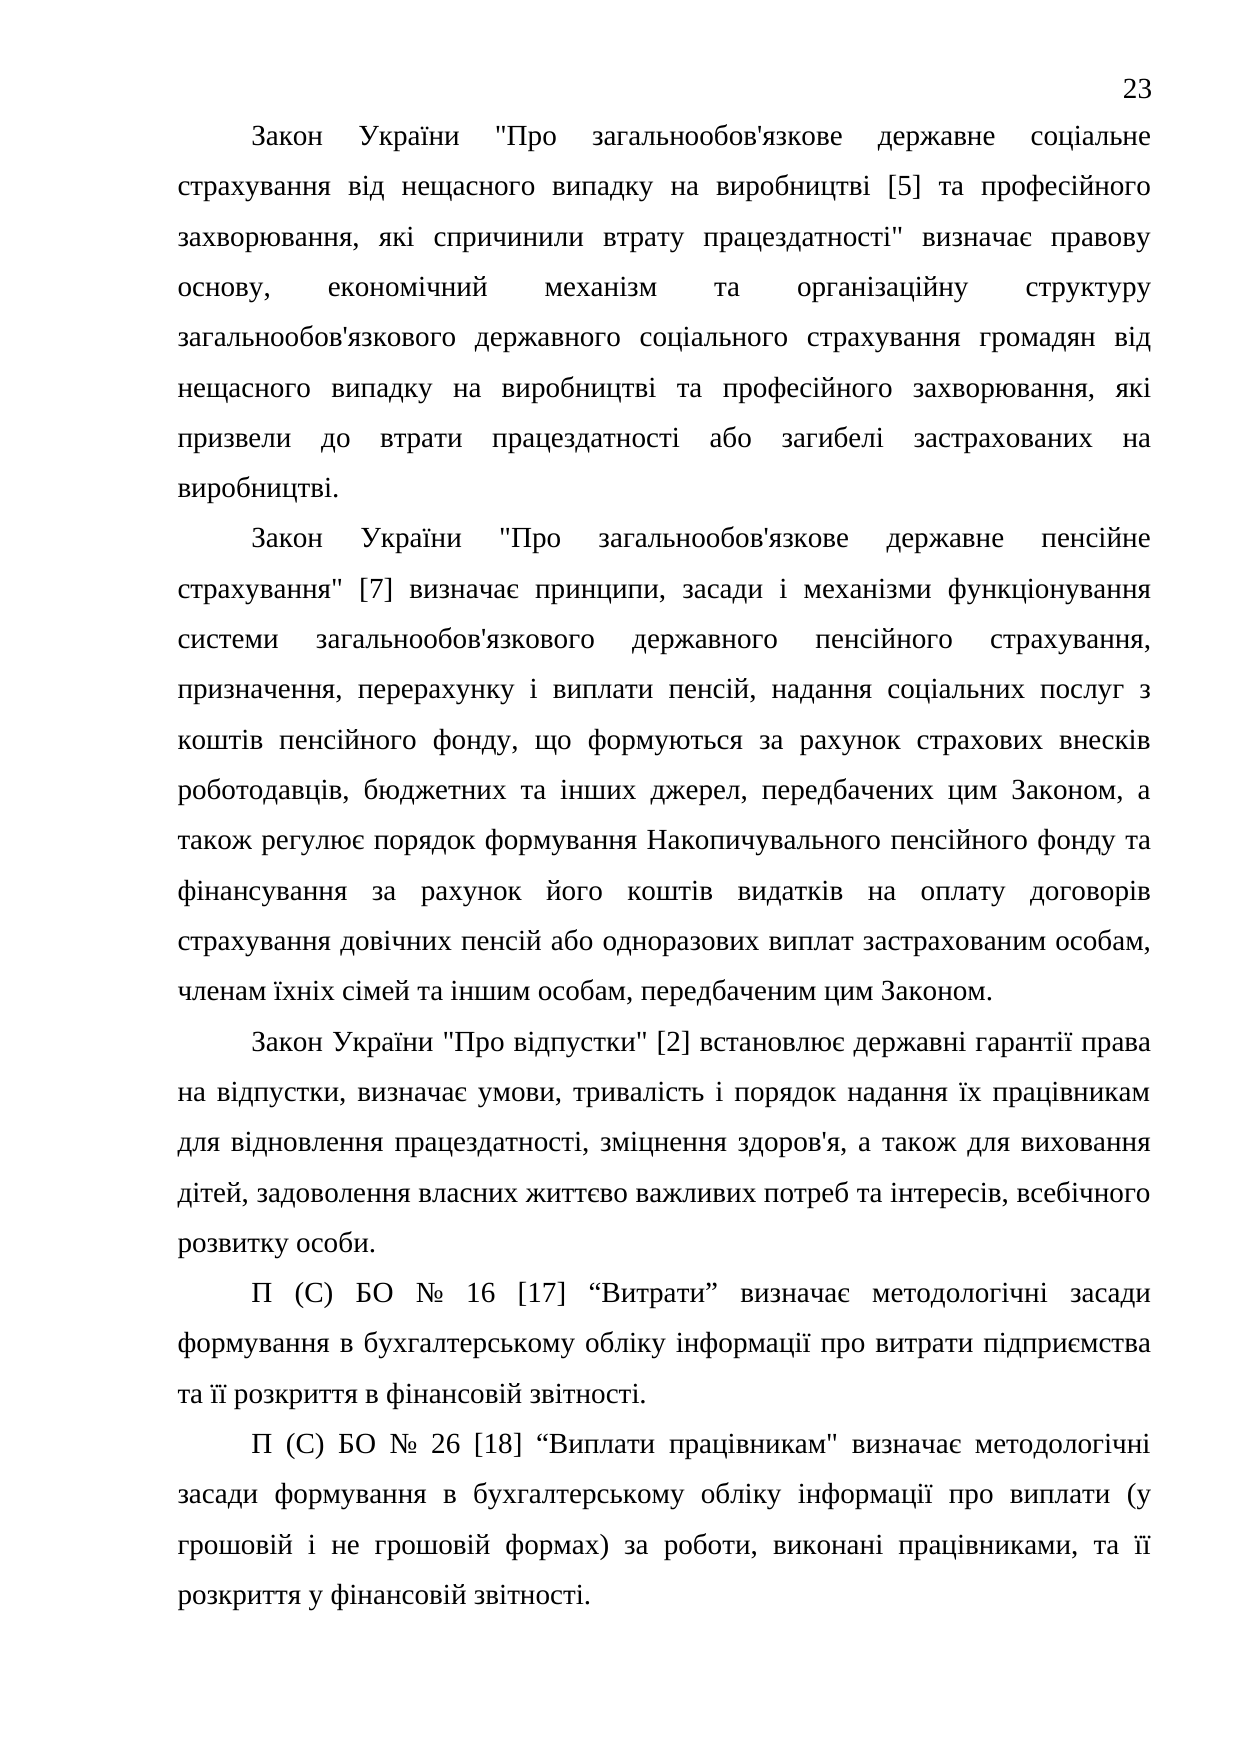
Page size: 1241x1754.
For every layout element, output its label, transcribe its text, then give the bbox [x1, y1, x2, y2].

text П (С) БО № 26 [18] “Виплати працівникам" визначає методологічні засади формування в бухгалтерському обліку інформації про виплати (у грошовій і не грошовій формах) за роботи, виконані працівниками, та її розкриття у фінансовій звітності. [177, 1426, 1152, 1611]
text Закон України "Про загальнообов'язкове державне пенсійне страхування" [7] визначає принципи, засади і механізми функціонування системи загальнообов'язкового державного пенсійного страхування, призначення, перерахунку і виплати пенсій, надання соціальних послуг з коштів пенсійного фонду, що формуються за рахунок страхових внесків роботодавців, бюджетних та інших джерел, передбачених цим Законом, а також регулює порядок формування Накопичувального пенсійного фонду та фінансування за рахунок його коштів видатків на оплату договорів страхування довічних пенсій або одноразових виплат застрахованим особам, членам їхніх сімей та іншим особам, передбаченим цим Законом. [177, 521, 1152, 1007]
text Закон України "Про відпустки" [2] встановлює державні гарантії права на відпустки, визначає умови, тривалість і порядок надання їх працівникам для відновлення працездатності, зміцнення здоров'я, а також для виховання дітей, задоволення власних життєво важливих потреб та інтересів, всебічного розвитку особи. [177, 1024, 1152, 1258]
text Закон України "Про загальнообов'язкове державне соціальне страхування від нещасного випадку на виробництві [5] та професійного захворювання, які спричинили втрату працездатності" визначає правову основу, економічний механізм та організаційну структуру загальнообов'язкового державного соціального страхування громадян від нещасного випадку на виробництві та професійного захворювання, які призвели до втрати працездатності або загибелі застрахованих на виробництві. [177, 118, 1152, 504]
text П (С) БО № 16 [17] “Витрати” визначає методологічні засади формування в бухгалтерському обліку інформації про витрати підприємства та її розкриття в фінансовій звітності. [177, 1275, 1152, 1409]
